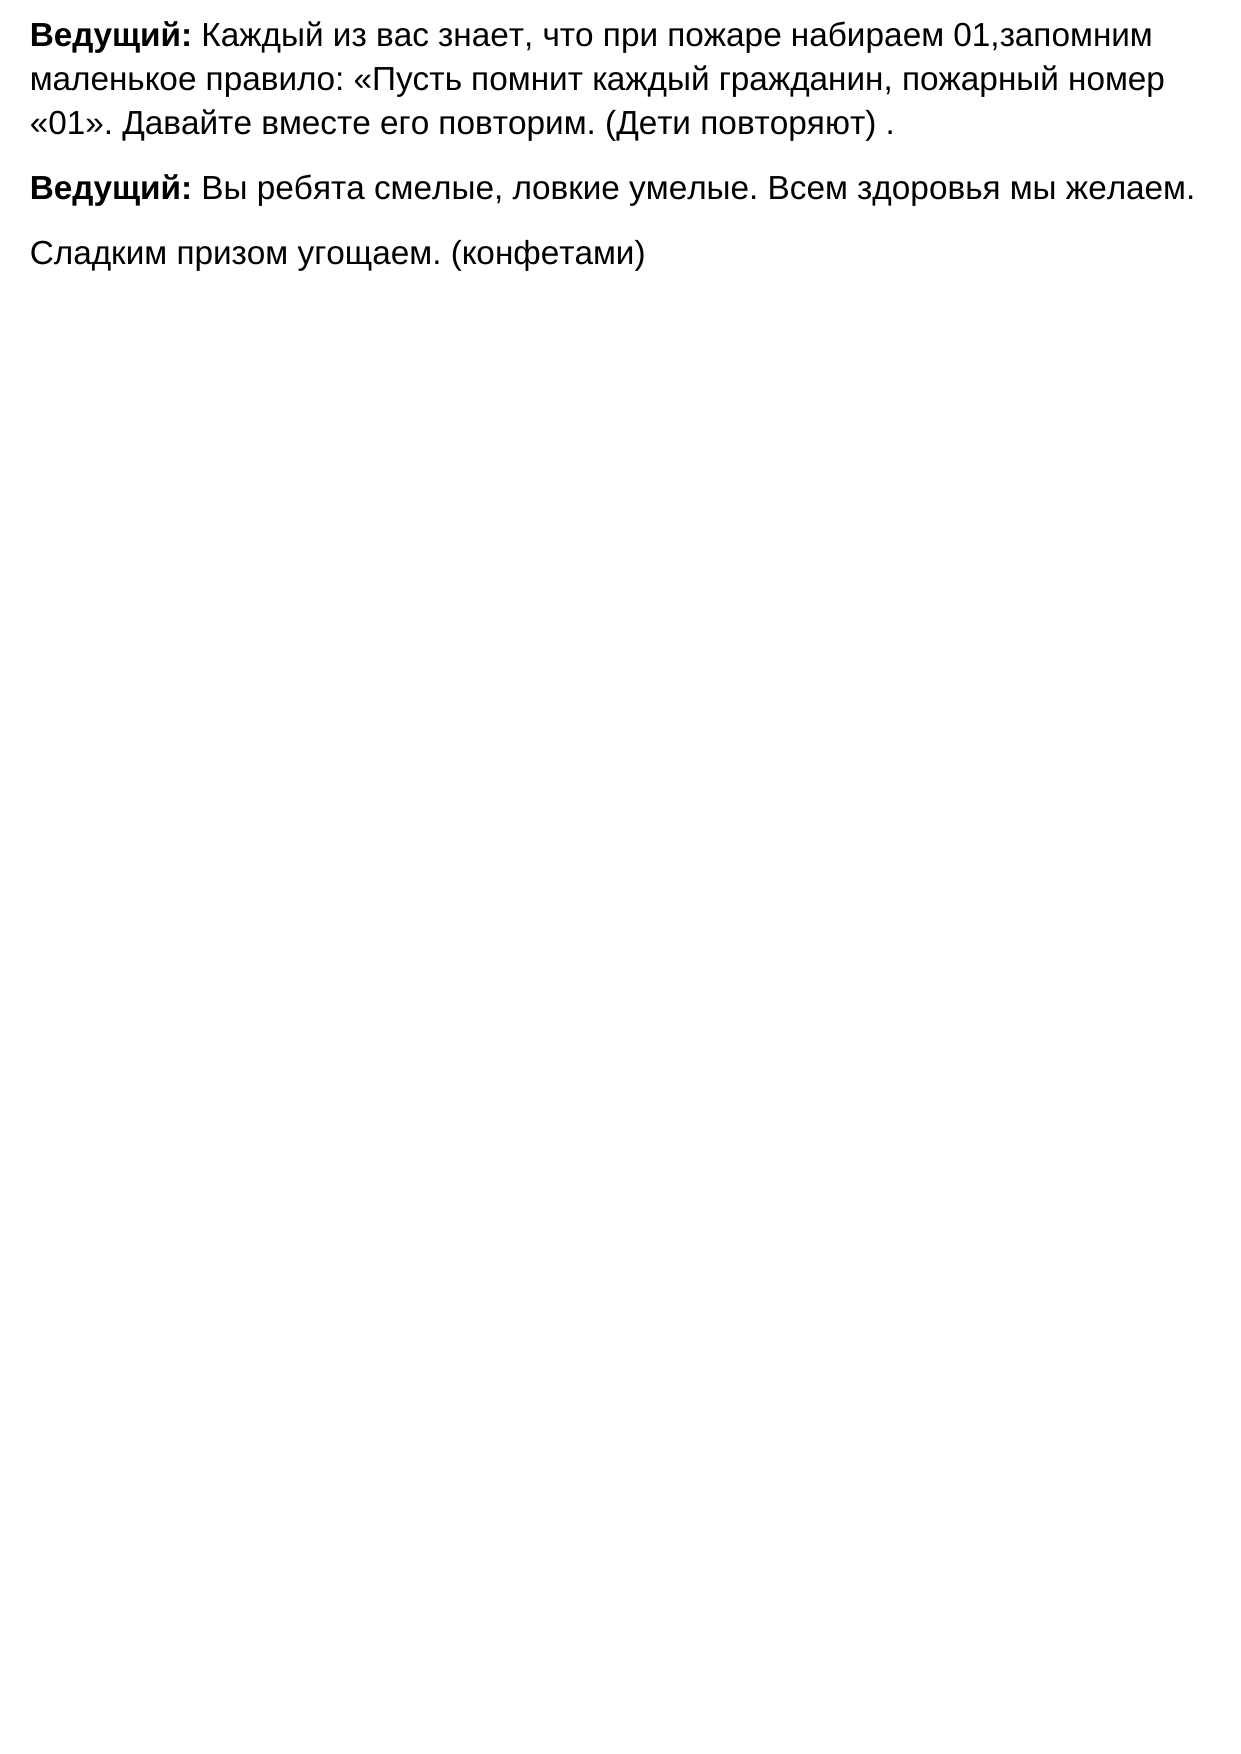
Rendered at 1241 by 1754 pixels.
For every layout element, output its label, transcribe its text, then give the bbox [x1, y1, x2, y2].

text Ведущий: Вы ребята смелые, ловкие умелые. Всем здоровья мы желаем. [29, 168, 1211, 207]
text Ведущий: Каждый из вас знает, что при пожаре набираем 01,запомним маленькое правило: «Пусть помнит каждый гражданин, пожарный номер «01». Давайте вместе его повторим. (Дети повторяют) . [29, 15, 1211, 142]
text Сладким призом угощаем. (конфетами) [29, 233, 1211, 272]
